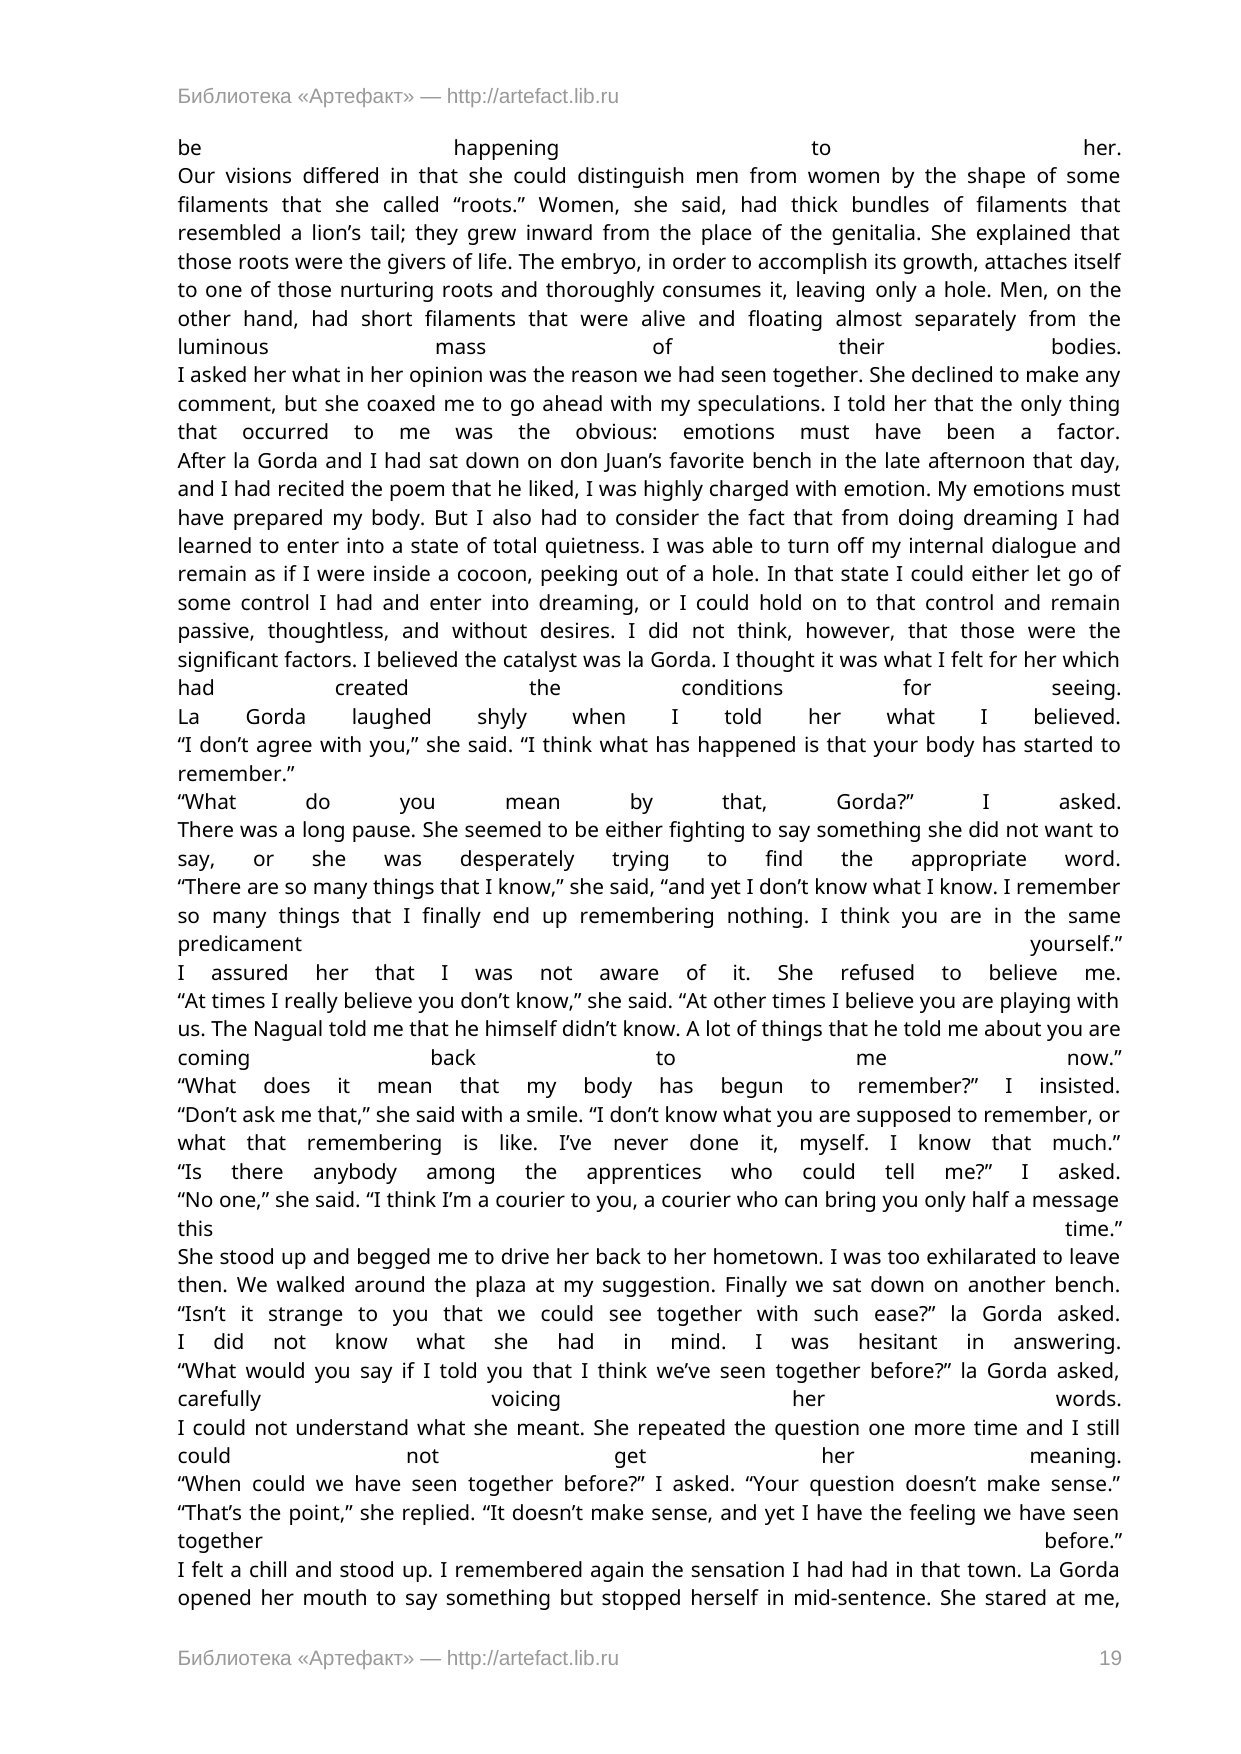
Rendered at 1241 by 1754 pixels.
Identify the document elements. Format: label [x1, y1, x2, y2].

text [177, 133, 1122, 1612]
